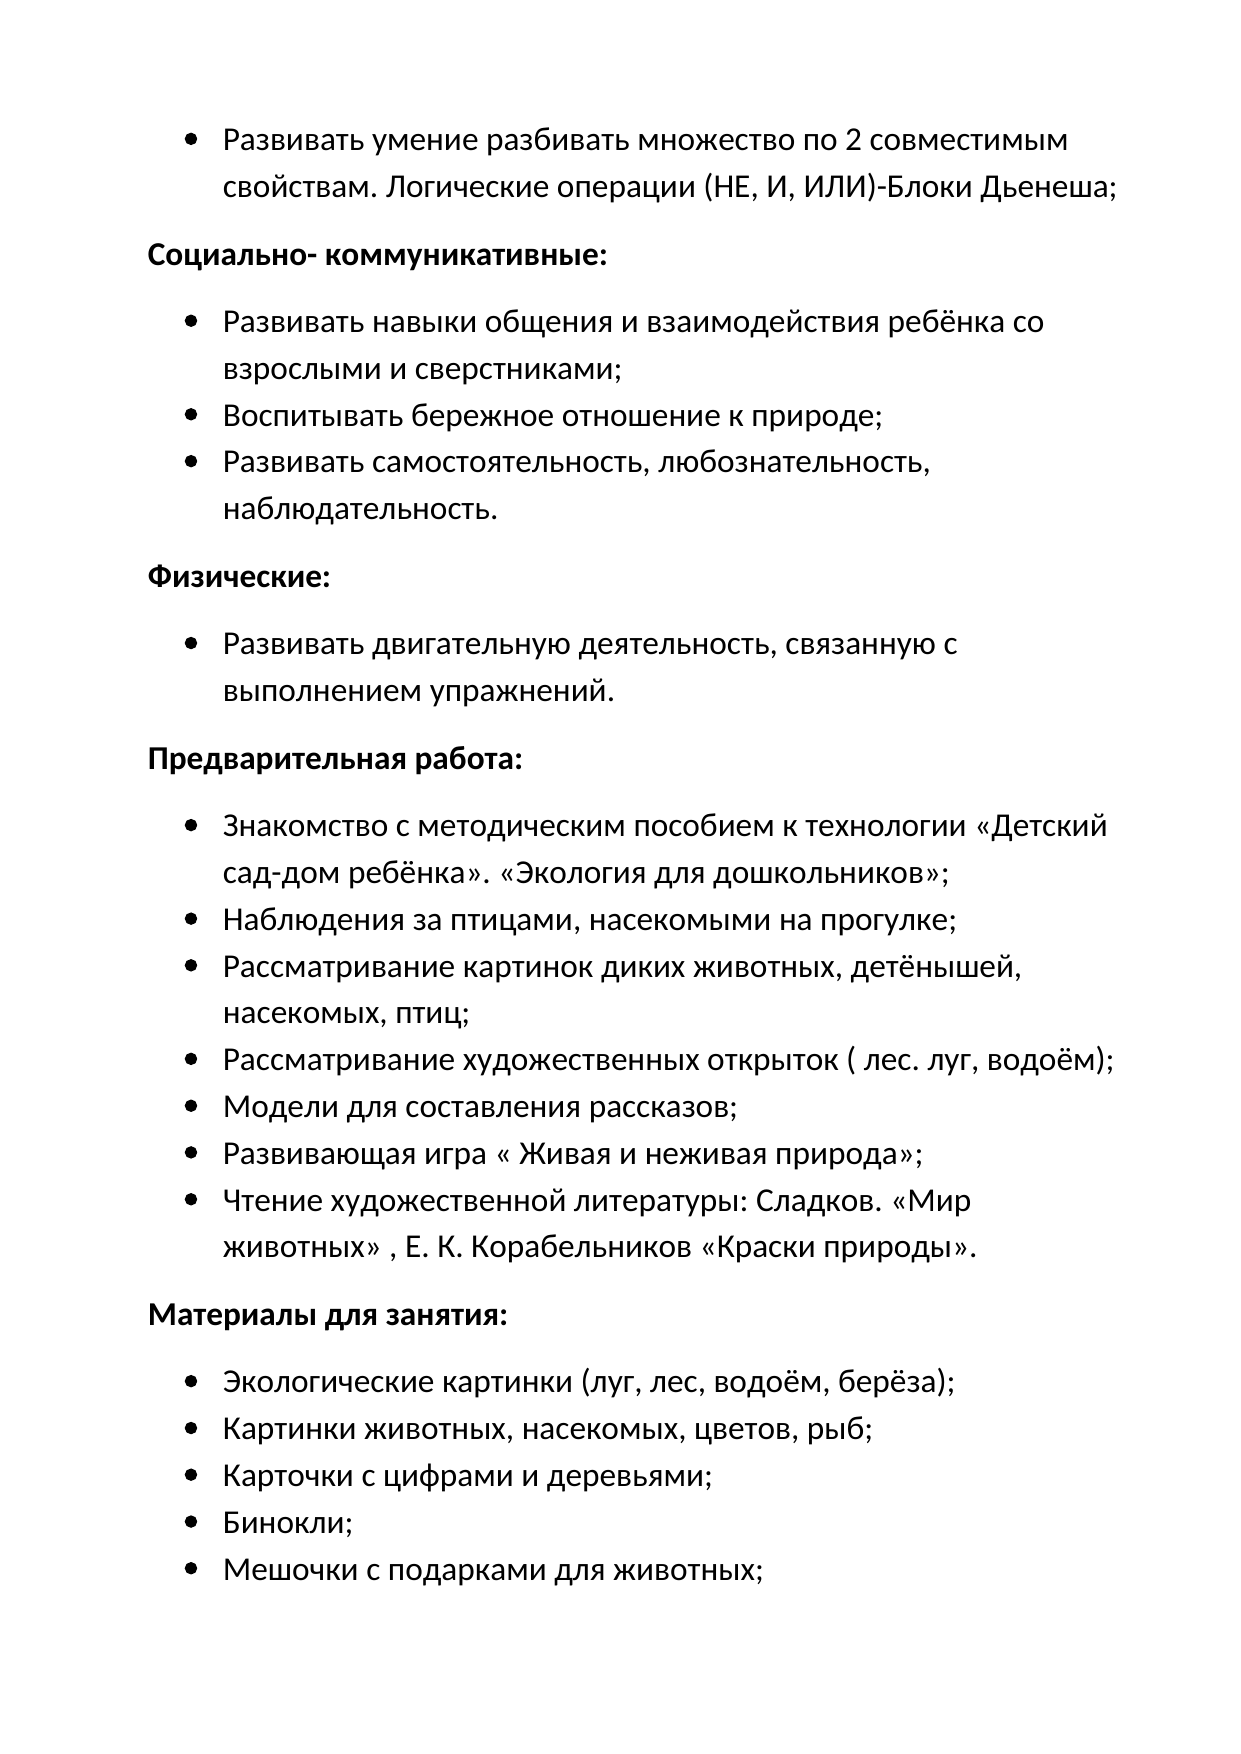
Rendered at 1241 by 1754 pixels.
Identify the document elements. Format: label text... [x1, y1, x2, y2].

text Социально- коммуникативные: [148, 232, 1152, 273]
list Развивать двигательную деятельность, связанную с выполнением упражнений. [185, 622, 1152, 710]
text Предварительная работа: [148, 737, 1152, 777]
list Бинокли; [185, 1501, 1152, 1542]
list Рассматривание картинок диких животных, детёнышей, насекомых, птиц; [185, 945, 1152, 1032]
list Знакомство с методическим пособием к технологии «Детский сад-дом ребёнка». «Экология для дошкольников»; [185, 804, 1152, 892]
list Рассматривание художественных открыток ( лес. луг, водоём); [185, 1038, 1152, 1079]
list Модели для составления рассказов; [185, 1085, 1152, 1126]
list Мешочки с подарками для животных; [185, 1548, 1152, 1588]
list Экологические картинки (луг, лес, водоём, берёза); [185, 1361, 1152, 1401]
list Наблюдения за птицами, насекомыми на прогулке; [185, 898, 1152, 939]
list Развивать навыки общения и взаимодействия ребёнка со взрослыми и сверстниками; [185, 300, 1152, 388]
list Развивать самостоятельность, любознательность, наблюдательность. [185, 440, 1152, 528]
list Развивающая игра « Живая и неживая природа»; [185, 1132, 1152, 1172]
list Карточки с цифрами и деревьями; [185, 1454, 1152, 1495]
list Картинки животных, насекомых, цветов, рыб; [185, 1407, 1152, 1448]
text Материалы для занятия: [148, 1293, 1152, 1334]
list Развивать умение разбивать множество по 2 совместимым свойствам. Логические операции (НЕ, И, ИЛИ)-Блоки Дьенеша; [185, 118, 1152, 206]
list Воспитывать бережное отношение к природе; [185, 394, 1152, 434]
text Физические: [148, 555, 1152, 596]
list Чтение художественной литературы: Сладков. «Мир животных» , Е. К. Корабельников «Краски природы». [185, 1178, 1152, 1266]
